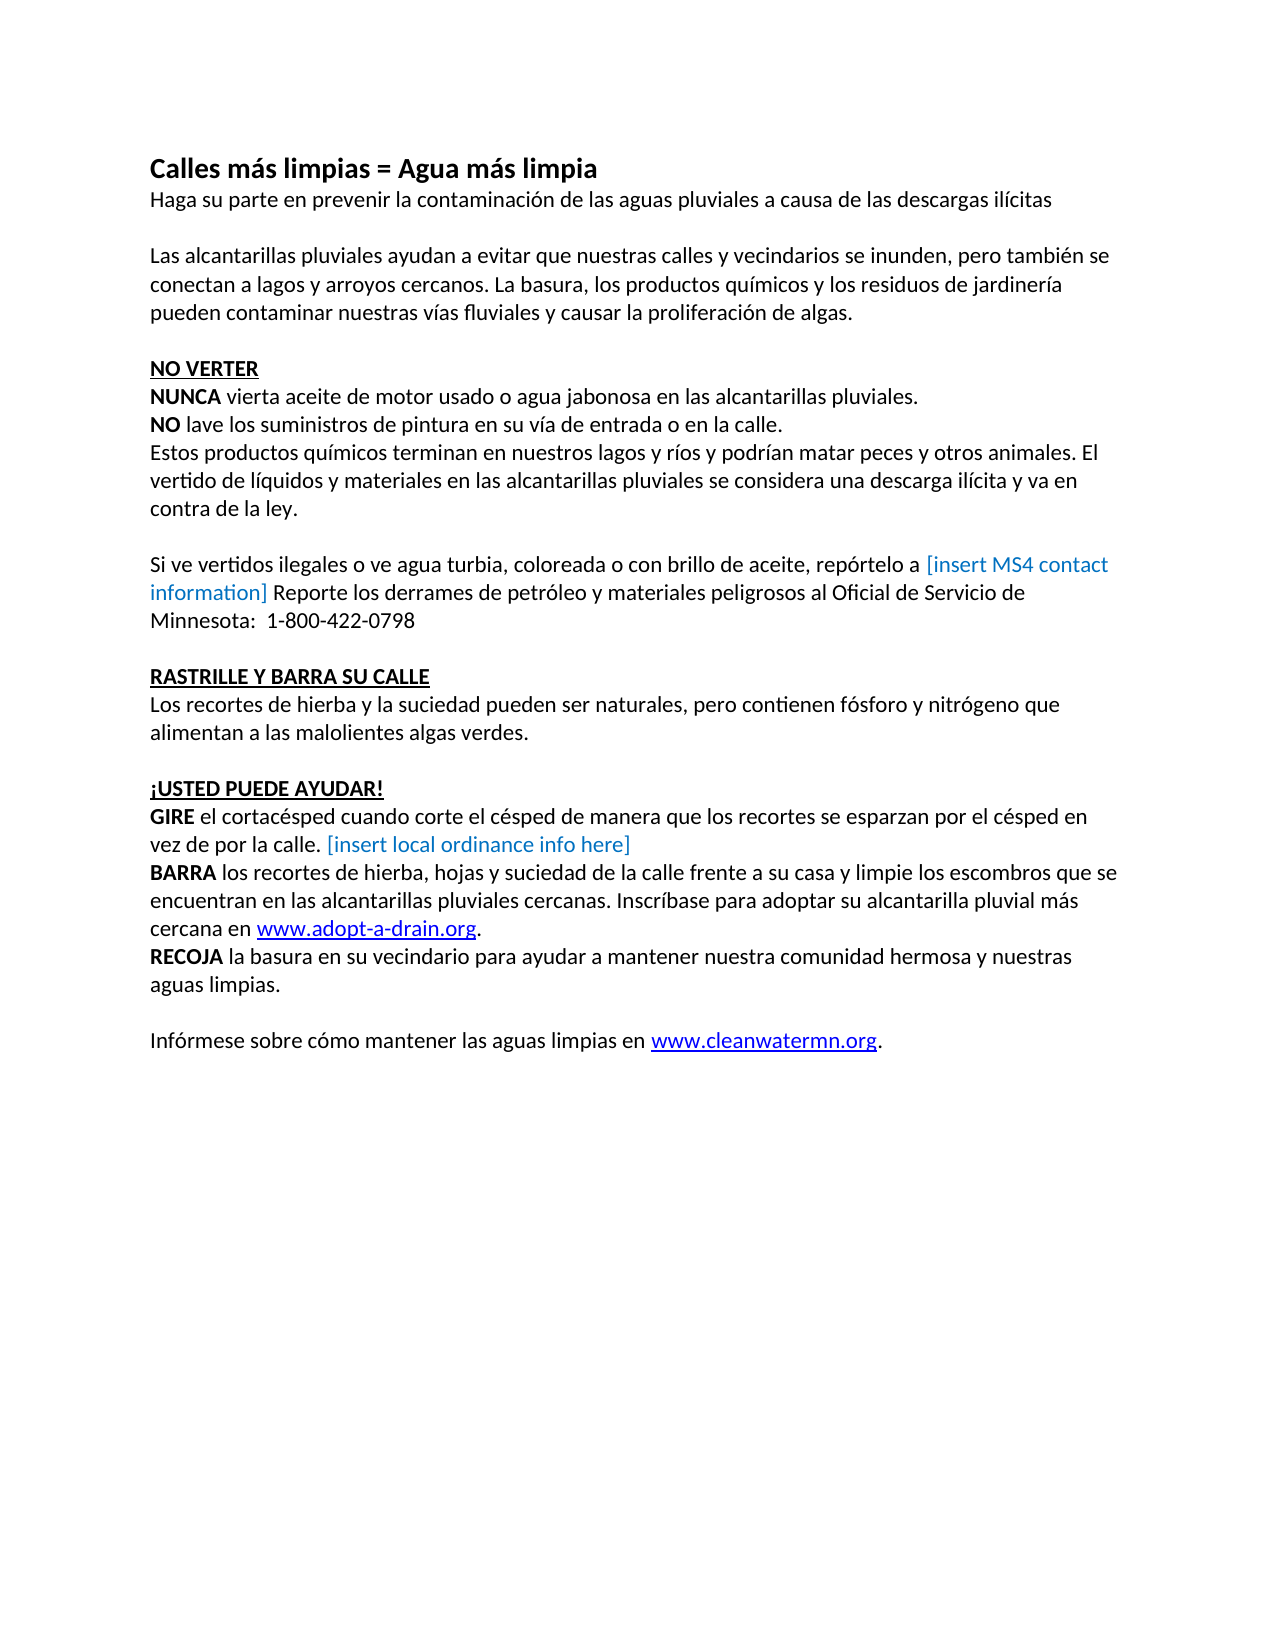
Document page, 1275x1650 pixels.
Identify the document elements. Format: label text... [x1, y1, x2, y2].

text NO lave los suministros de pintura en su vía de entrada o en la calle. [150, 410, 1125, 438]
text RASTRILLE Y BARRA SU CALLE [150, 662, 1125, 690]
text Estos productos químicos terminan en nuestros lagos y ríos y podrían matar peces y otros animales. El vertido de líquidos y materiales en las alcantarillas pluviales se considera una descarga ilícita y va en contra de la ley. [150, 438, 1125, 522]
text Calles más limpias = Agua más limpia [150, 150, 1125, 186]
text Las alcantarillas pluviales ayudan a evitar que nuestras calles y vecindarios se inunden, pero también se conectan a lagos y arroyos cercanos. La basura, los productos químicos y los residuos de jardinería pueden contaminar nuestras vías fluviales y causar la proliferación de algas. [150, 242, 1125, 326]
text BARRA los recortes de hierba, hojas y suciedad de la calle frente a su casa y limpie los escombros que se encuentran en las alcantarillas pluviales cercanas. Inscríbase para adoptar su alcantarilla pluvial más cercana en www.adopt-a-drain.org. [150, 858, 1125, 942]
text Los recortes de hierba y la suciedad pueden ser naturales, pero contienen fósforo y nitrógeno que alimentan a las malolientes algas verdes. [150, 690, 1125, 746]
text NUNCA vierta aceite de motor usado o agua jabonosa en las alcantarillas pluviales. [150, 382, 1125, 410]
text GIRE el cortacésped cuando corte el césped de manera que los recortes se esparzan por el césped en vez de por la calle. [insert local ordinance info here] [150, 802, 1125, 858]
text Si ve vertidos ilegales o ve agua turbia, coloreada o con brillo de aceite, repórtelo a [insert MS4 contact information] Reporte los derrames de petróleo y materiales peligrosos al Oficial de Servicio de Minnesota: 1-800-422-0798 [150, 550, 1125, 634]
text RECOJA la basura en su vecindario para ayudar a mantener nuestra comunidad hermosa y nuestras aguas limpias. [150, 942, 1125, 998]
text Infórmese sobre cómo mantener las aguas limpias en www.cleanwatermn.org. [150, 1026, 1125, 1054]
text ¡USTED PUEDE AYUDAR! [150, 774, 1125, 802]
text NO VERTER [150, 354, 1125, 382]
text Haga su parte en prevenir la contaminación de las aguas pluviales a causa de las descargas ilícitas [150, 186, 1125, 214]
